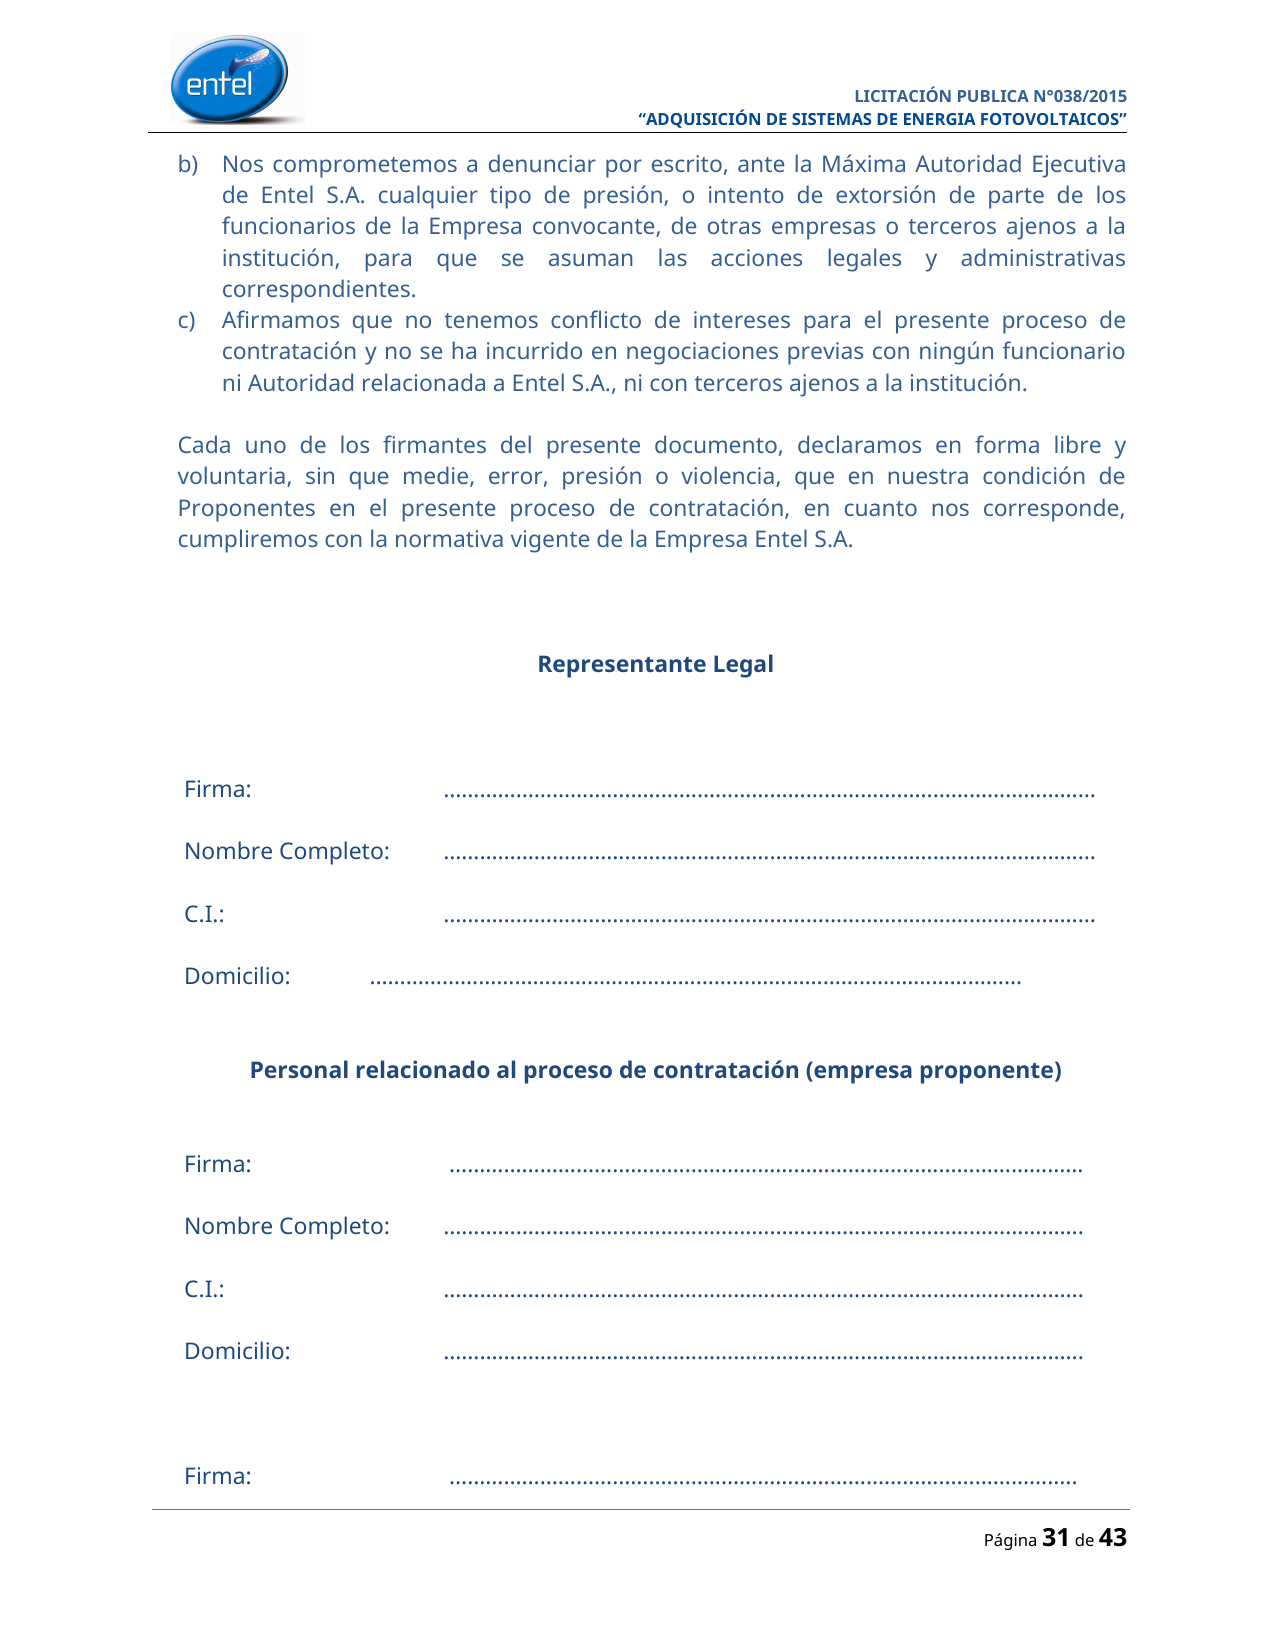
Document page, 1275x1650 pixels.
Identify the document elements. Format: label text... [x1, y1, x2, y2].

list Afirmamos que no tenemos conflicto de intereses para el presente proceso de contratación y no se ha incurrido en negociaciones previas con ningún funcionario ni Autoridad relacionada a Entel S.A., ni con terceros ajenos a la institución. [177, 304, 1127, 398]
text Cada uno de los firmantes del presente documento, declaramos en forma libre y voluntaria, sin que medie, error, presión o violencia, que en nuestra condición de Proponentes en el presente proceso de contratación, en cuanto nos corresponde, cumpliremos con la normativa vigente de la Empresa Entel S.A. [177, 429, 1127, 554]
text Nombre Completo: ……………………………………………………………………………………………. [184, 1210, 1127, 1241]
text C.I.: ……………………………………………………………………………………………… [184, 898, 1127, 929]
text Domicilio: ……………………………………………………………………………………………. [184, 1335, 1127, 1366]
text Personal relacionado al proceso de contratación (empresa proponente) [184, 1054, 1127, 1085]
text Firma: …………………………………………………………………………………………… [184, 1148, 1127, 1179]
list Nos comprometemos a denunciar por escrito, ante la Máxima Autoridad Ejecutiva de Entel S.A. cualquier tipo de presión, o intento de extorsión de parte de los funcionarios de la Empresa convocante, de otras empresas o terceros ajenos a la institución, para que se asuman las acciones legales y administrativas correspondientes. [177, 148, 1127, 304]
text Firma: ………………………………………………………………………………………….. [184, 1460, 1127, 1491]
text Nombre Completo: ……………………………………………………………………………………………… [184, 835, 1127, 866]
picture [170, 33, 305, 125]
text Firma: ……………………………………………………………………………………………… [184, 773, 1127, 804]
text C.I.: ……………………………………………………………………………………………. [184, 1273, 1127, 1304]
text Representante Legal [184, 648, 1127, 679]
text Domicilio: ……………………………………………………………………………………………… [184, 960, 1127, 991]
